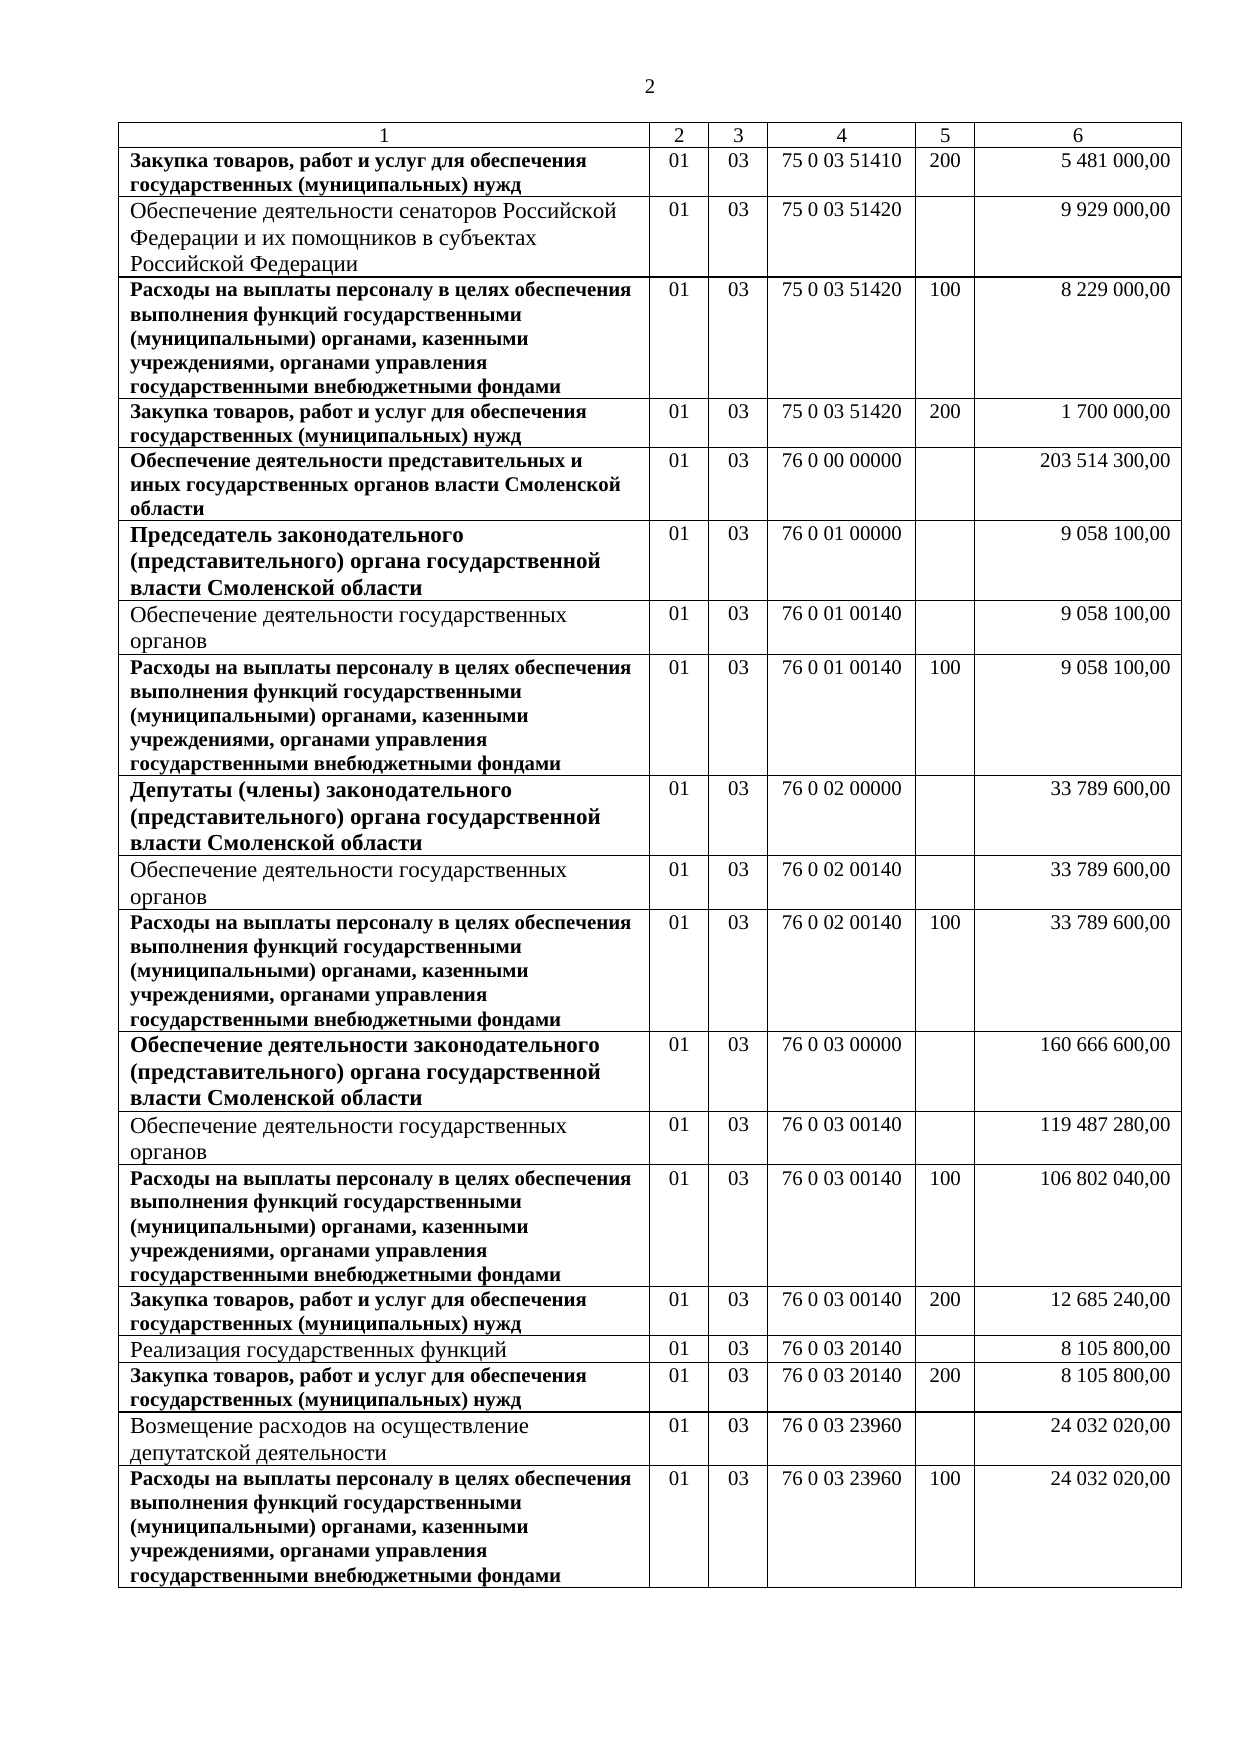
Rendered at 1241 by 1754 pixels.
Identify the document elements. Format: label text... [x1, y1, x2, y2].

table_cell 76 0 03 23960 [768, 1466, 915, 1587]
table_cell 119 487 280,00 [975, 1112, 1181, 1164]
table_cell 76 0 03 00000 [768, 1032, 915, 1111]
table_cell 76 0 03 00140 [768, 1112, 915, 1164]
table_cell 8 105 800,00 [975, 1363, 1181, 1411]
table_cell Обеспечение деятельности государственных органов [119, 601, 649, 654]
table_cell 76 0 03 23960 [768, 1413, 915, 1465]
table_cell 33 789 600,00 [975, 776, 1181, 855]
table_cell Закупка товаров, работ и услуг для обеспечения государственных (муниципальных) нужд [119, 1287, 649, 1335]
table_cell Закупка товаров, работ и услуг для обеспечения государственных (муниципальных) нужд [119, 1363, 649, 1411]
table_header 6 [975, 123, 1181, 147]
table_cell 01 [650, 655, 708, 775]
table_cell 01 [650, 521, 708, 600]
table_cell 203 514 300,00 [975, 448, 1181, 520]
table_cell 01 [650, 1363, 708, 1411]
table_cell 100 [916, 278, 974, 398]
table_cell Возмещение расходов на осуществление депутатской деятельности [119, 1413, 649, 1465]
table_cell 01 [650, 1112, 708, 1164]
table_cell Закупка товаров, работ и услуг для обеспечения государственных (муниципальных) нужд [119, 399, 649, 447]
table_cell 01 [650, 1287, 708, 1335]
table_cell 01 [650, 278, 708, 398]
table_cell 03 [709, 1112, 767, 1164]
table_cell 03 [709, 1413, 767, 1465]
table_cell 01 [650, 856, 708, 909]
table_cell 160 666 600,00 [975, 1032, 1181, 1111]
table_cell 9 058 100,00 [975, 601, 1181, 654]
table_cell 100 [916, 655, 974, 775]
table_cell 01 [650, 1336, 708, 1362]
table_cell 76 0 01 00000 [768, 521, 915, 600]
table_cell 200 [916, 148, 974, 196]
table_cell 76 0 03 00140 [768, 1287, 915, 1335]
table_cell 03 [709, 655, 767, 775]
table_cell [916, 1336, 974, 1362]
table_cell 01 [650, 1466, 708, 1587]
table_cell Обеспечение деятельности сенаторов Российской Федерации и их помощников в субъектах Российской Федерации [119, 197, 649, 276]
table_cell 76 0 03 00140 [768, 1165, 915, 1286]
table_cell 03 [709, 197, 767, 276]
table_cell 03 [709, 910, 767, 1031]
table_cell Обеспечение деятельности государственных органов [119, 856, 649, 909]
table_cell 03 [709, 776, 767, 855]
table_cell 100 [916, 1466, 974, 1587]
table_cell 5 481 000,00 [975, 148, 1181, 196]
table_cell 33 789 600,00 [975, 910, 1181, 1031]
table_cell 9 058 100,00 [975, 655, 1181, 775]
table_cell 200 [916, 399, 974, 447]
table_cell 01 [650, 448, 708, 520]
table_cell 76 0 01 00140 [768, 601, 915, 654]
table_header 1 [119, 123, 649, 147]
table_cell 03 [709, 399, 767, 447]
table_cell [916, 521, 974, 600]
table_cell [916, 197, 974, 276]
table_cell 03 [709, 1032, 767, 1111]
table_cell [916, 448, 974, 520]
table_cell [916, 1032, 974, 1111]
table_cell 01 [650, 910, 708, 1031]
table_cell Обеспечение деятельности государственных органов [119, 1112, 649, 1164]
table_cell 03 [709, 148, 767, 196]
table_cell 01 [650, 197, 708, 276]
table_cell 03 [709, 521, 767, 600]
table_cell 01 [650, 776, 708, 855]
table_cell [916, 856, 974, 909]
table_cell 33 789 600,00 [975, 856, 1181, 909]
table_cell 75 0 03 51420 [768, 197, 915, 276]
table_cell Депутаты (члены) законодательного (представительного) органа государственной власти Смоленской области [119, 776, 649, 855]
table_cell 01 [650, 399, 708, 447]
table_cell 75 0 03 51420 [768, 399, 915, 447]
table_cell Председатель законодательного (представительного) органа государственной власти Смоленской области [119, 521, 649, 600]
table_cell 75 0 03 51420 [768, 278, 915, 398]
table_cell 75 0 03 51410 [768, 148, 915, 196]
table_cell 03 [709, 448, 767, 520]
table_cell [916, 776, 974, 855]
table_cell 106 802 040,00 [975, 1165, 1181, 1286]
table_cell 9 058 100,00 [975, 521, 1181, 600]
table_cell 200 [916, 1287, 974, 1335]
table_cell 76 0 02 00140 [768, 856, 915, 909]
table_cell 12 685 240,00 [975, 1287, 1181, 1335]
table_cell Закупка товаров, работ и услуг для обеспечения государственных (муниципальных) нужд [119, 148, 649, 196]
table_cell 03 [709, 1336, 767, 1362]
table_cell 03 [709, 1165, 767, 1286]
table_cell 76 0 02 00000 [768, 776, 915, 855]
table_cell 200 [916, 1363, 974, 1411]
table_cell 01 [650, 148, 708, 196]
table_cell 03 [709, 601, 767, 654]
table_cell Обеспечение деятельности представительных и иных государственных органов власти Смоленской области [119, 448, 649, 520]
table_cell 76 0 02 00140 [768, 910, 915, 1031]
table_cell 100 [916, 910, 974, 1031]
table_cell Обеспечение деятельности законодательного (представительного) органа государственной власти Смоленской области [119, 1032, 649, 1111]
table_cell 24 032 020,00 [975, 1413, 1181, 1465]
table_cell 8 105 800,00 [975, 1336, 1181, 1362]
table_cell 03 [709, 856, 767, 909]
table_cell 24 032 020,00 [975, 1466, 1181, 1587]
table_cell 1 700 000,00 [975, 399, 1181, 447]
table_header 3 [709, 123, 767, 147]
table_cell 100 [916, 1165, 974, 1286]
table_cell 76 0 03 20140 [768, 1336, 915, 1362]
table_cell 01 [650, 601, 708, 654]
table_cell 76 0 01 00140 [768, 655, 915, 775]
table_cell 76 0 03 20140 [768, 1363, 915, 1411]
table_cell Реализация государственных функций [119, 1336, 649, 1362]
table_header 4 [768, 123, 915, 147]
table_cell 8 229 000,00 [975, 278, 1181, 398]
table_cell 03 [709, 1287, 767, 1335]
table_cell 9 929 000,00 [975, 197, 1181, 276]
table_cell 01 [650, 1413, 708, 1465]
table_cell 03 [709, 278, 767, 398]
table_cell [916, 1112, 974, 1164]
table_cell [916, 1413, 974, 1465]
table_header 2 [650, 123, 708, 147]
table_cell 03 [709, 1363, 767, 1411]
table_header 5 [916, 123, 974, 147]
table_cell 01 [650, 1165, 708, 1286]
table_cell [916, 601, 974, 654]
table_cell 01 [650, 1032, 708, 1111]
table_cell 76 0 00 00000 [768, 448, 915, 520]
table_cell 03 [709, 1466, 767, 1587]
